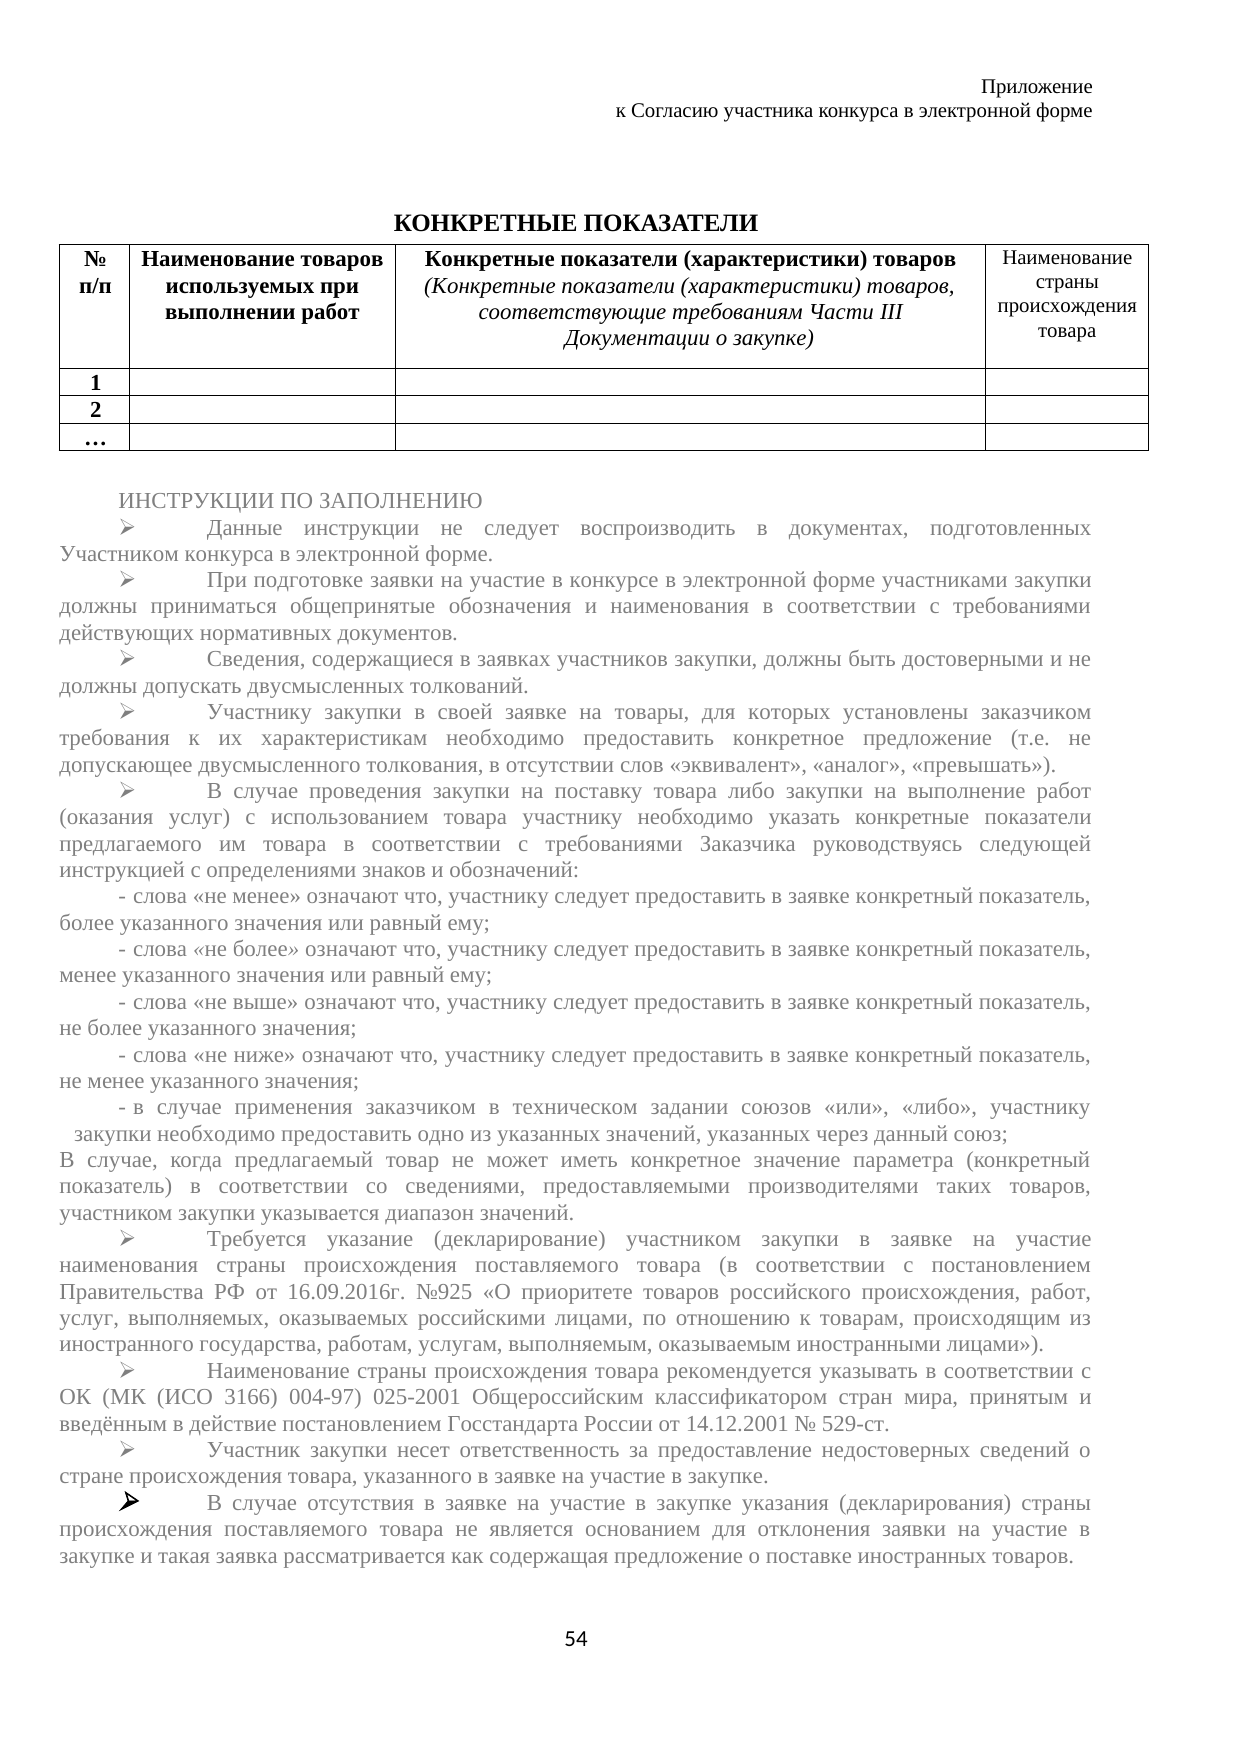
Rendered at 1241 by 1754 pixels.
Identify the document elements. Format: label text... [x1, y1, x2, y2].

list слова «не менее» означают что, участнику следует предоставить в заявке конкретный показатель, более указанного значения или равный ему; [59, 882, 1092, 935]
table_header № п/п [60, 245, 129, 368]
table_cell [986, 424, 1148, 450]
table_cell 1 [60, 369, 129, 395]
table_header Конкретные показатели (характеристики) товаров (Конкретные показатели (характеристики) товаров, соответствующие требованиям Части III Документации о закупке) [396, 245, 985, 368]
list в случае применения заказчиком в техническом задании союзов «или», «либо», участнику закупки необходимо предоставить одно из указанных значений, указанных через данный союз; [74, 1093, 1092, 1146]
list слова «не ниже» означают что, участнику следует предоставить в заявке конкретный показатель, не менее указанного значения; [59, 1041, 1092, 1093]
table_cell [396, 369, 985, 395]
table_cell [130, 424, 395, 450]
list Сведения, содержащиеся в заявках участников закупки, должны быть достоверными и не должны допускать двусмысленных толкований. [59, 645, 1092, 698]
text ИНСТРУКЦИИ ПО ЗАПОЛНЕНИЮ [59, 487, 1092, 513]
list Участнику закупки в своей заявке на товары, для которых установлены заказчиком требования к их характеристикам необходимо предоставить конкретное предложение (т.е. не допускающее двусмысленного толкования, в отсутствии слов «эквивалент», «аналог», «превышать»). [59, 698, 1092, 777]
table_cell [986, 396, 1148, 423]
list Участник закупки несет ответственность за предоставление недостоверных сведений о стране происхождения товара, указанного в заявке на участие в закупке. [59, 1436, 1092, 1489]
table_cell [130, 369, 395, 395]
list В случае проведения закупки на поставку товара либо закупки на выполнение работ (оказания услуг) с использованием товара участнику необходимо указать конкретные показатели предлагаемого им товара в соответствии с требованиями Заказчика руководствуясь следующей инструкцией с определениями знаков и обозначений: [59, 777, 1092, 882]
table_cell 2 [60, 396, 129, 423]
list Данные инструкции не следует воспроизводить в документах, подготовленных Участником конкурса в электронной форме. [59, 513, 1092, 566]
text В случае, когда предлагаемый товар не может иметь конкретное значение параметра (конкретный показатель) в соответствии со сведениями, предоставляемыми производителями таких товаров, участником закупки указывается диапазон значений. [59, 1146, 1092, 1225]
table_cell … [60, 424, 129, 450]
text к Согласию участника конкурса в электронной форме [59, 98, 1092, 122]
table_cell [396, 424, 985, 450]
list Требуется указание (декларирование) участником закупки в заявке на участие наименования страны происхождения поставляемого товара (в соответствии с постановлением Правительства РФ от 16.09.2016г. №925 «О приоритете товаров российского происхождения, работ, услуг, выполняемых, оказываемых российскими лицами, по отношению к товарам, происходящим из иностранного государства, работам, услугам, выполняемым, оказываемым иностранными лицами»). [59, 1225, 1092, 1357]
table_header Наименование товаров используемых при выполнении работ [130, 245, 395, 368]
text КОНКРЕТНЫЕ ПОКАЗАТЕЛИ [59, 208, 1092, 237]
list слова «не выше» означают что, участнику следует предоставить в заявке конкретный показатель, не более указанного значения; [59, 988, 1092, 1041]
table_cell [396, 396, 985, 423]
list слова «не более» означают что, участнику следует предоставить в заявке конкретный показатель, менее указанного значения или равный ему; [59, 935, 1092, 988]
table_cell [130, 396, 395, 423]
list При подготовке заявки на участие в конкурсе в электронной форме участниками закупки должны приниматься общепринятые обозначения и наименования в соответствии с требованиями действующих нормативных документов. [59, 566, 1092, 645]
table_cell [986, 369, 1148, 395]
list Наименование страны происхождения товара рекомендуется указывать в соответствии с ОК (МК (ИСО 3166) 004-97) 025-2001 Общероссийским классификатором стран мира, принятым и введённым в действие постановлением Госстандарта России от 14.12.2001 № 529-ст. [59, 1357, 1092, 1436]
list В случае отсутствия в заявке на участие в закупке указания (декларирования) страны происхождения поставляемого товара не является основанием для отклонения заявки на участие в закупке и такая заявка рассматривается как содержащая предложение о поставке иностранных товаров. [59, 1489, 1092, 1568]
table_header Наименование страны происхождения товара [986, 245, 1148, 368]
text Приложение [59, 74, 1092, 98]
